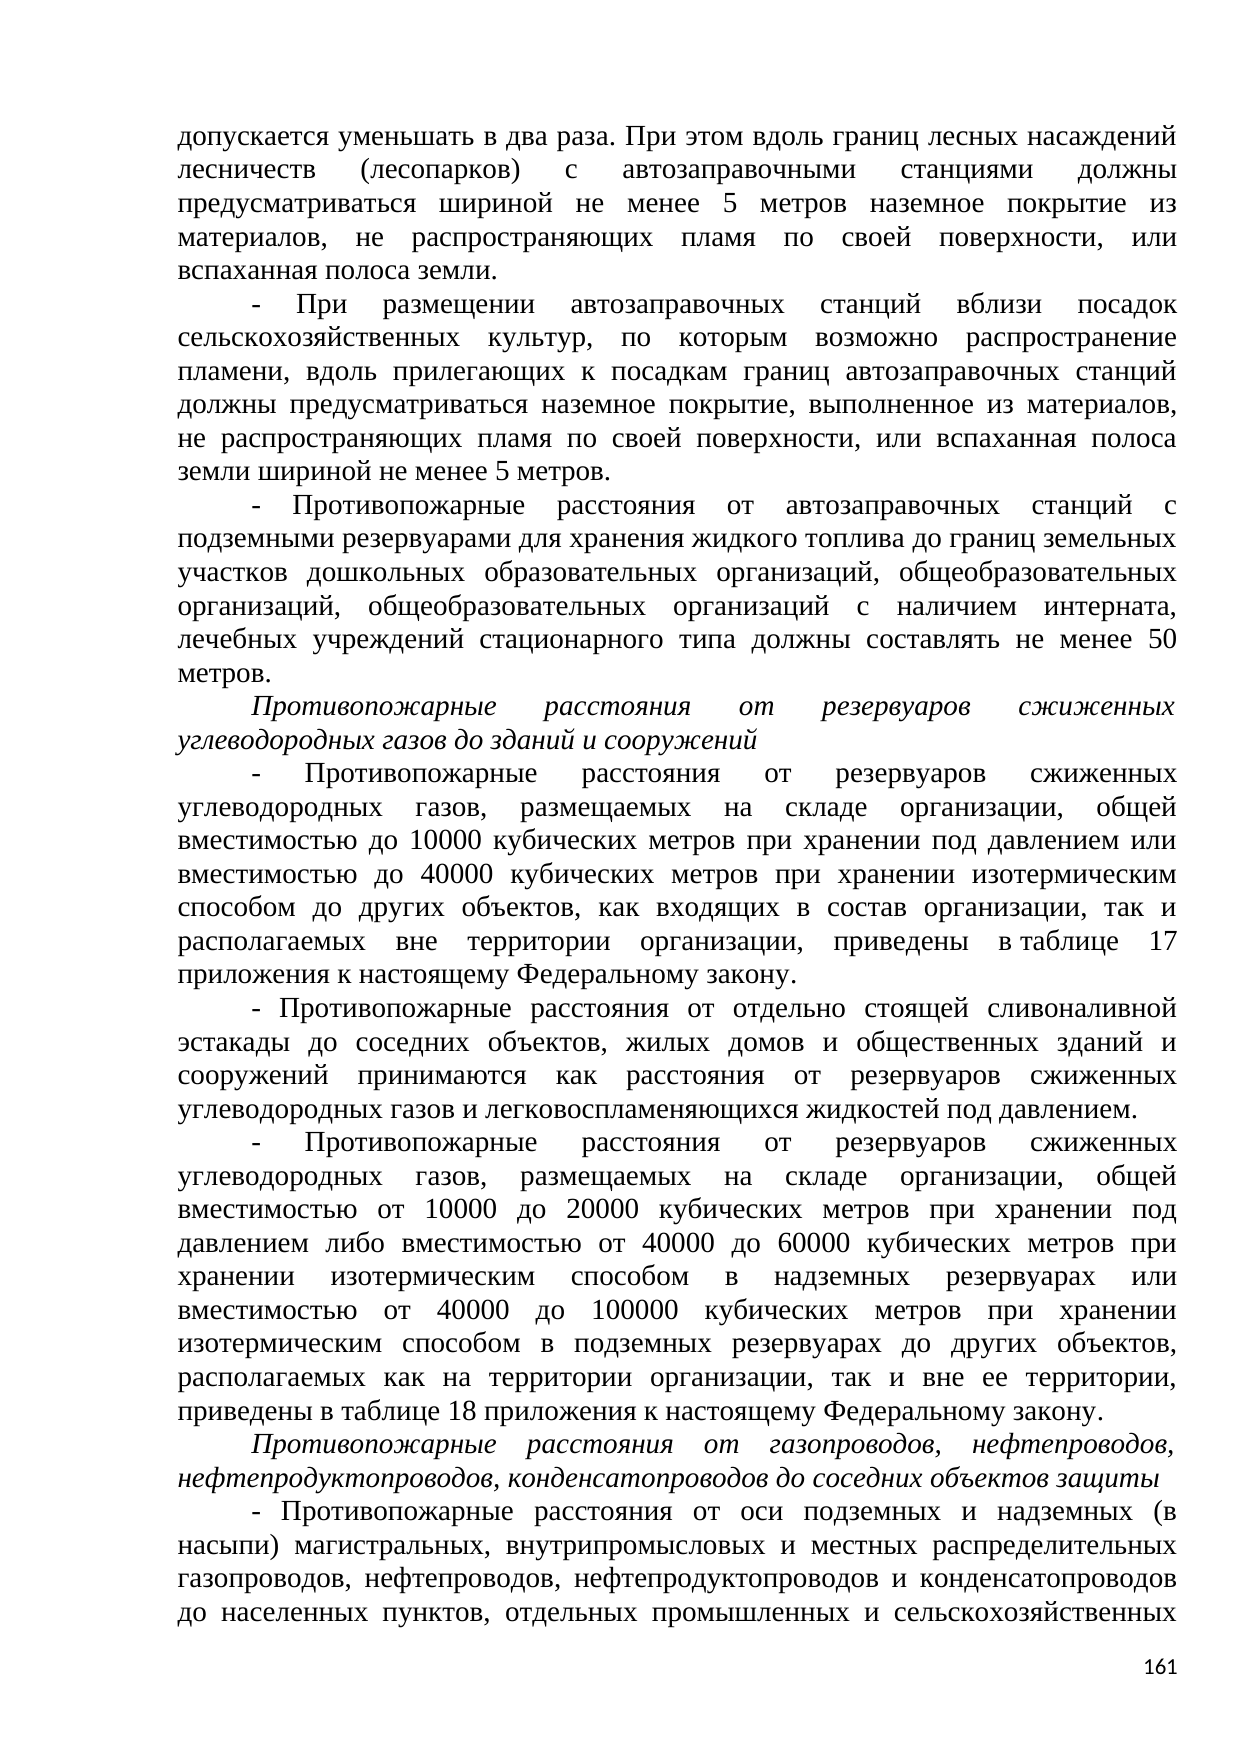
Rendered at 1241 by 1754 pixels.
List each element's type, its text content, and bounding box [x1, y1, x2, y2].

text - Противопожарные расстояния от отдельно стоящей сливоналивной эстакады до соседних объектов, жилых домов и общественных зданий и сооружений принимаются как расстояния от резервуаров сжиженных углеводородных газов и легковоспламеняющихся жидкостей под давлением. [177, 990, 1178, 1124]
text Противопожарные расстояния от газопроводов, нефтепроводов, нефтепродуктопроводов, конденсатопроводов до соседних объектов защиты [177, 1426, 1178, 1493]
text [177, 118, 1178, 286]
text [177, 1493, 1178, 1627]
text Противопожарные расстояния от резервуаров сжиженных углеводородных газов до зданий и сооружений [177, 688, 1178, 755]
text - При размещении автозаправочных станций вблизи посадок сельскохозяйственных культур, по которым возможно распространение пламени, вдоль прилегающих к посадкам границ автозаправочных станций должны предусматриваться наземное покрытие, выполненное из материалов, не распространяющих пламя по своей поверхности, или вспаханная полоса земли шириной не менее 5 метров. [177, 286, 1178, 487]
text - Противопожарные расстояния от резервуаров сжиженных углеводородных газов, размещаемых на складе организации, общей вместимостью до 10000 кубических метров при хранении под давлением или вместимостью до 40000 кубических метров при хранении изотермическим способом до других объектов, как входящих в состав организации, так и располагаемых вне территории организации, приведены в таблице 17 приложения к настоящему Федеральному закону. [177, 755, 1178, 990]
text - Противопожарные расстояния от автозаправочных станций с подземными резервуарами для хранения жидкого топлива до границ земельных участков дошкольных образовательных организаций, общеобразовательных организаций, общеобразовательных организаций с наличием интерната, лечебных учреждений стационарного типа должны составлять не менее 50 метров. [177, 487, 1178, 688]
text - Противопожарные расстояния от резервуаров сжиженных углеводородных газов, размещаемых на складе организации, общей вместимостью от 10000 до 20000 кубических метров при хранении под давлением либо вместимостью от 40000 до 60000 кубических метров при хранении изотермическим способом в надземных резервуарах или вместимостью от 40000 до 100000 кубических метров при хранении изотермическим способом в подземных резервуарах до других объектов, располагаемых как на территории организации, так и вне ее территории, приведены в таблице 18 приложения к настоящему Федеральному закону. [177, 1124, 1178, 1426]
